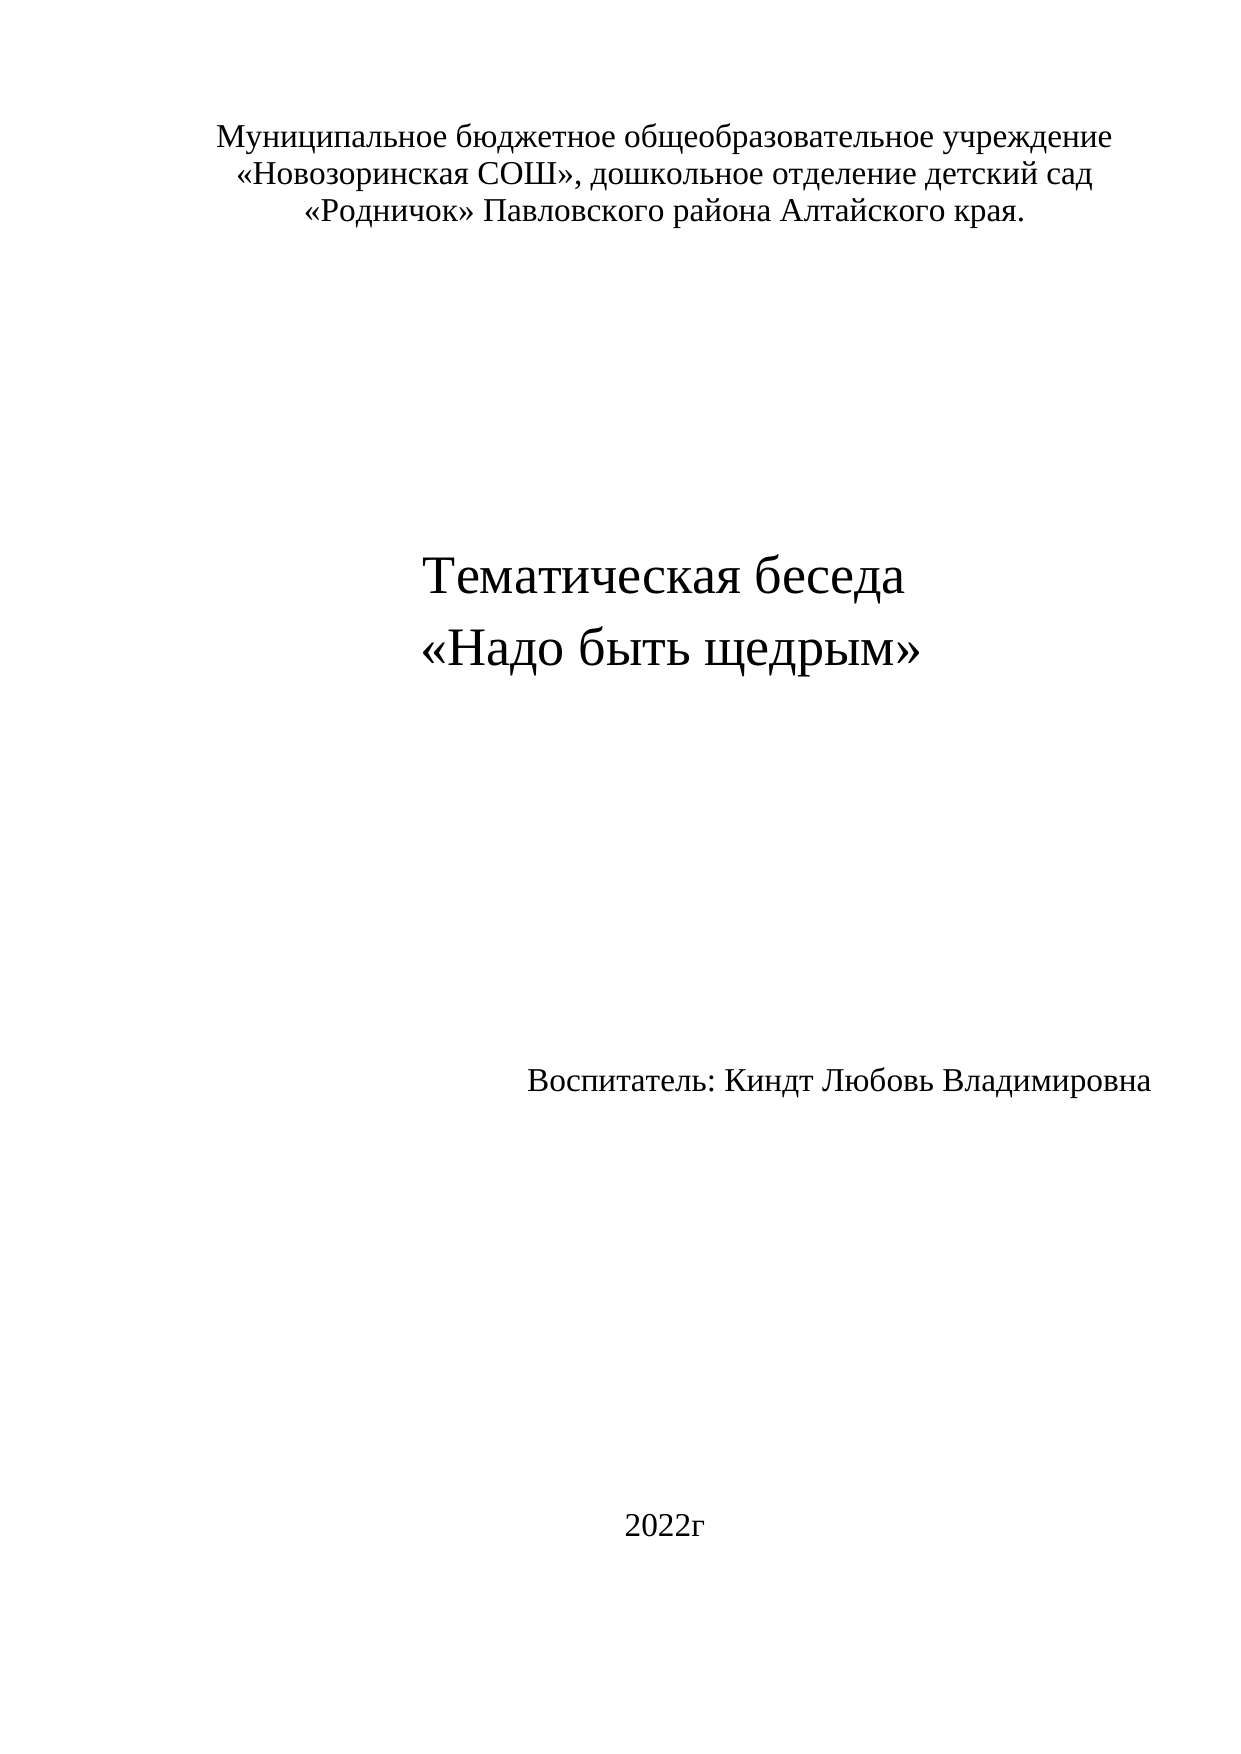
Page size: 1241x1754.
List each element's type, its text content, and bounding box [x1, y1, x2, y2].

text 2022г [177, 1505, 1152, 1543]
text Муниципальное бюджетное общеобразовательное учреждение [177, 118, 1152, 155]
text «Новозоринская СОШ», дошкольное отделение детский сад «Родничок» Павловского района Алтайского края. [177, 155, 1152, 229]
text Тематическая беседа [177, 543, 1152, 605]
text «Надо быть щедрым» [177, 614, 1152, 677]
text Воспитатель: Киндт Любовь Владимировна [177, 1060, 1152, 1099]
